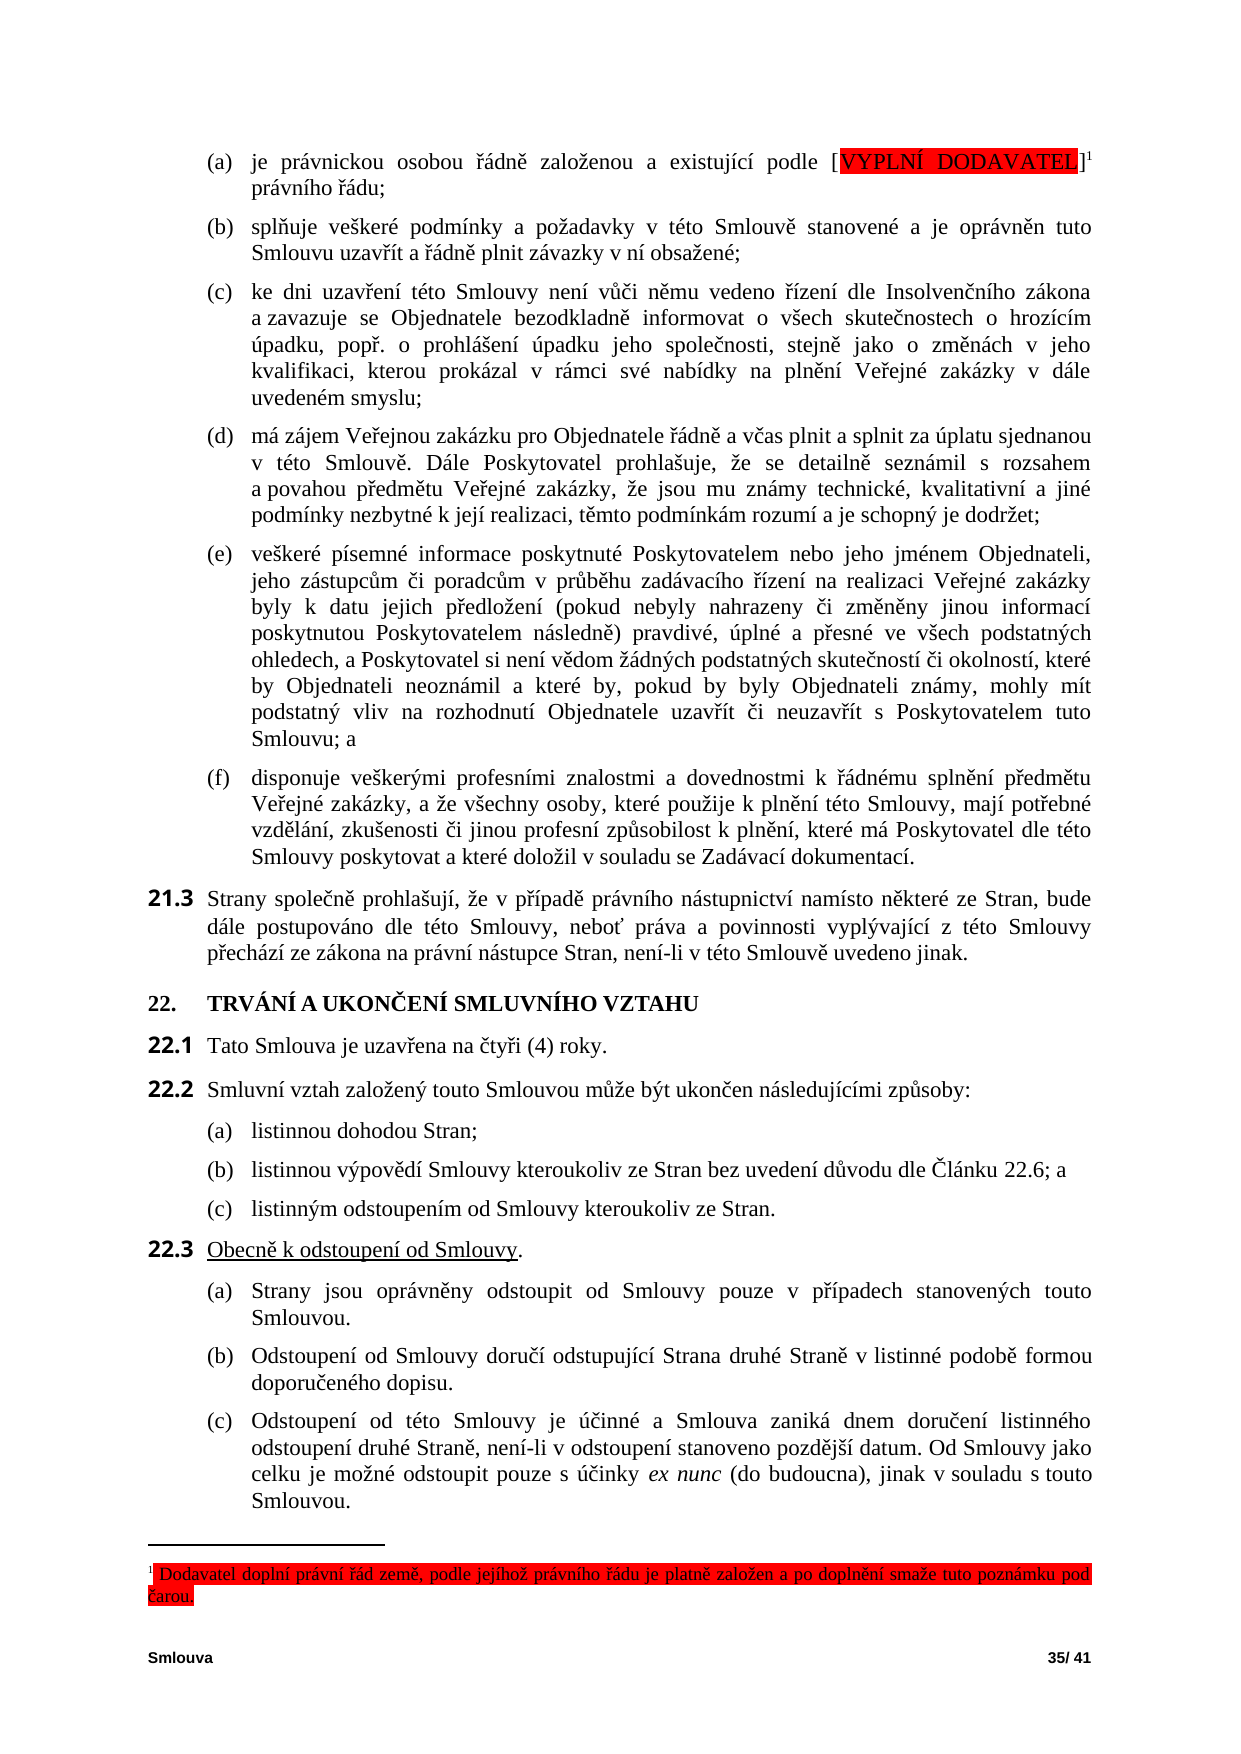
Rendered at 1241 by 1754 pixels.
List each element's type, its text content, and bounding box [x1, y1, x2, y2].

text splňuje veškeré podmínky a požadavky v této Smlouvě stanovené a je oprávněn tuto Smlouvu uzavřít a řádně plnit závazky v ní obsažené; [207, 213, 1092, 266]
text je právnickou osobou řádně založenou a existující podle [VYPLNÍ DODAVATEL] právního řádu; [207, 148, 1092, 200]
text disponuje veškerými profesními znalostmi a dovednostmi k řádnému splnění předmětu Veřejné zakázky, a že všechny osoby, které použije k plnění této Smlouvy, mají potřebné vzdělání, zkušenosti či jinou profesní způsobilost k plnění, které má Poskytovatel dle této Smlouvy poskytovat a které doložil v souladu se Zadávací dokumentací. [207, 764, 1092, 869]
text ke dni uzavření této Smlouvy není vůči němu vedeno řízení dle Insolvenčního zákona a zavazuje se Objednatele bezodkladně informovat o všech skutečnostech o hrozícím úpadku, popř. o prohlášení úpadku jeho společnosti, stejně jako o změnách v jeho kvalifikaci, kterou prokázal v rámci své nabídky na plnění Veřejné zakázky v dále uvedeném smyslu; [207, 278, 1092, 410]
subtitle Trvání a ukončení smluvního vztahu [148, 991, 1092, 1017]
text Odstoupení od této Smlouvy je účinné a Smlouva zaniká dnem doručení listinného odstoupení druhé Straně, není-li v odstoupení stanoveno pozdější datum. Od Smlouvy jako celku je možné odstoupit pouze s účinky ex nunc (do budoucna), jinak v souladu s touto Smlouvou. [207, 1408, 1092, 1513]
text listinnou výpovědí Smlouvy kteroukoliv ze Stran bez uvedení důvodu dle Článku 22.6; a [207, 1156, 1092, 1182]
text Smluvní vztah založený touto Smlouvou může být ukončen následujícími způsoby: [148, 1073, 1092, 1104]
text Strany jsou oprávněny odstoupit od Smlouvy pouze v případech stanovených touto Smlouvou. [207, 1277, 1092, 1330]
text Strany společně prohlašují, že v případě právního nástupnictví namísto některé ze Stran, bude dále postupováno dle této Smlouvy, neboť práva a povinnosti vyplývající z této Smlouvy přechází ze zákona na právní nástupce Stran, není-li v této Smlouvě uvedeno jinak. [148, 882, 1092, 966]
text má zájem Veřejnou zakázku pro Objednatele řádně a včas plnit a splnit za úplatu sjednanou v této Smlouvě. Dále Poskytovatel prohlašuje, že se detailně seznámil s rozsahem a povahou předmětu Veřejné zakázky, že jsou mu známy technické, kvalitativní a jiné podmínky nezbytné k její realizaci, těmto podmínkám rozumí a je schopný je dodržet; [207, 422, 1092, 528]
text listinným odstoupením od Smlouvy kteroukoliv ze Stran. [207, 1194, 1092, 1221]
text Tato Smlouva je uzavřena na čtyři (4) roky. [148, 1029, 1092, 1061]
text listinnou dohodou Stran; [207, 1117, 1092, 1143]
text veškeré písemné informace poskytnuté Poskytovatelem nebo jeho jménem Objednateli, jeho zástupcům či poradcům v průběhu zadávacího řízení na realizaci Veřejné zakázky byly k datu jejich předložení (pokud nebyly nahrazeny či změněny jinou informací poskytnutou Poskytovatelem následně) pravdivé, úplné a přesné ve všech podstatných ohledech, a Poskytovatel si není vědom žádných podstatných skutečností či okolností, které by Objednateli neoznámil a které by, pokud by byly Objednateli známy, mohly mít podstatný vliv na rozhodnutí Objednatele uzavřít či neuzavřít s Poskytovatelem tuto Smlouvu; a [207, 540, 1092, 751]
text Obecně k odstoupení od Smlouvy. [148, 1233, 1092, 1265]
text Odstoupení od Smlouvy doručí odstupující Strana druhé Straně v listinné podobě formou doporučeného dopisu. [207, 1342, 1092, 1395]
